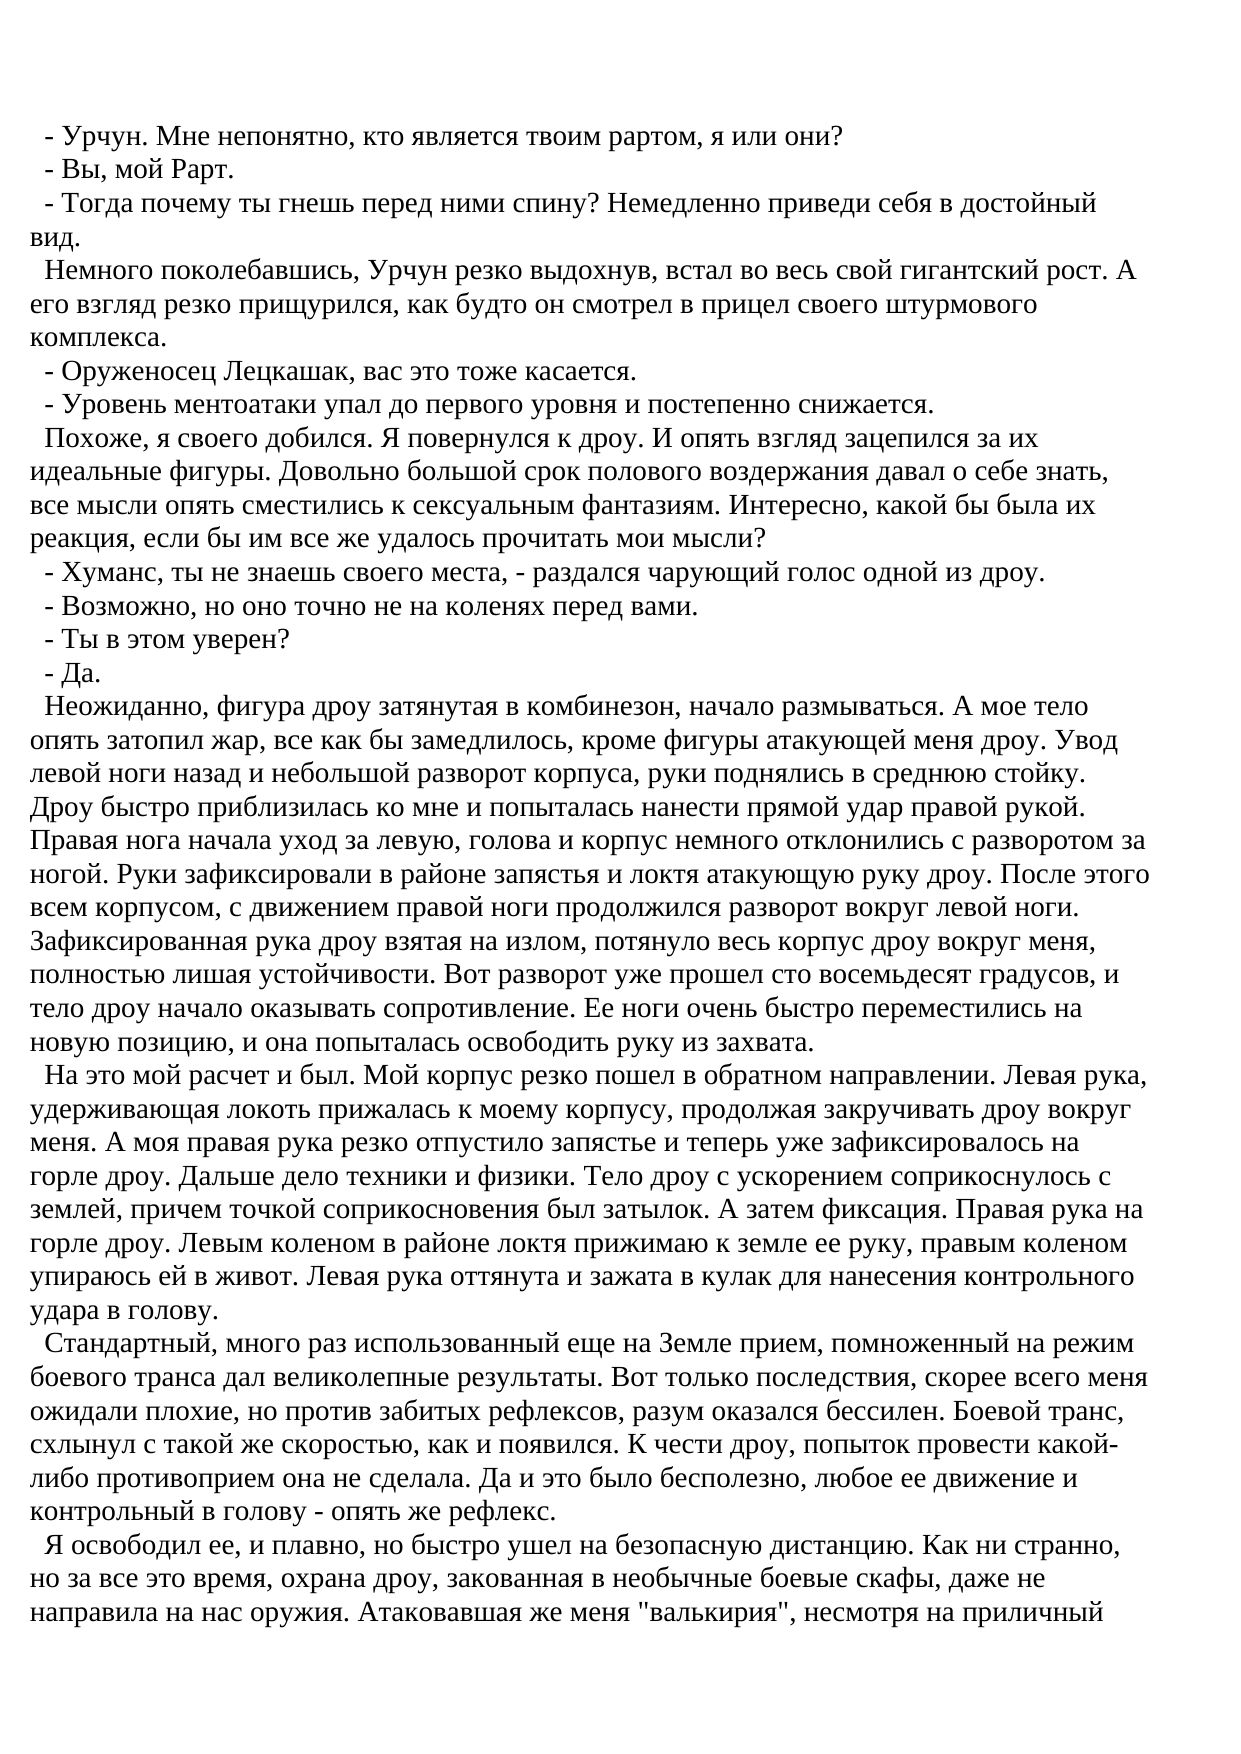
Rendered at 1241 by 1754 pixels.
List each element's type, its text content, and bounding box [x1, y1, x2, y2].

text - Ты в этом уверен? [29, 621, 1152, 655]
text Стандартный, много раз использованный еще на Земле прием, помноженный на режим боевого транса дал великолепные результаты. Вот только последствия, скорее всего меня ожидали плохие, но против забитых рефлексов, разум оказался бессилен. Боевой транс, схлынул с такой же скоростью, как и появился. К чести дроу, попыток провести какой-либо противоприем она не сделала. Да и это было бесполезно, любое ее движение и контрольный в голову - опять же рефлекс. [29, 1326, 1152, 1527]
text - Оруженосец Лецкашак, вас это тоже касается. [29, 353, 1152, 386]
text Похоже, я своего добился. Я повернулся к дроу. И опять взгляд зацепился за их идеальные фигуры. Довольно большой срок полового воздержания давал о себе знать, все мысли опять сместились к сексуальным фантазиям. Интересно, какой бы была их реакция, если бы им все же удалось прочитать мои мысли? [29, 420, 1152, 554]
text Неожиданно, фигура дроу затянутая в комбинезон, начало размываться. А мое тело опять затопил жар, все как бы замедлилось, кроме фигуры атакующей меня дроу. Увод левой ноги назад и небольшой разворот корпуса, руки поднялись в среднюю стойку. Дроу быстро приблизилась ко мне и попыталась нанести прямой удар правой рукой. Правая нога начала уход за левую, голова и корпус немного отклонились с разворотом за ногой. Руки зафиксировали в районе запястья и локтя атакующую руку дроу. После этого всем корпусом, с движением правой ноги продолжился разворот вокруг левой ноги. Зафиксированная рука дроу взятая на излом, потянуло весь корпус дроу вокруг меня, полностью лишая устойчивости. Вот разворот уже прошел сто восемьдесят градусов, и тело дроу начало оказывать сопротивление. Ее ноги очень быстро переместились на новую позицию, и она попыталась освободить руку из захвата. [29, 688, 1152, 1057]
text - Да. [29, 655, 1152, 688]
text - Хуманс, ты не знаешь своего места, - раздался чарующий голос одной из дроу. [29, 554, 1152, 588]
text - Уровень ментоатаки упал до первого уровня и постепенно снижается. [29, 386, 1152, 420]
text Немного поколебавшись, Урчун резко выдохнув, встал во весь свой гигантский рост. А его взгляд резко прищурился, как будто он смотрел в прицел своего штурмового комплекса. [29, 252, 1152, 353]
text - Тогда почему ты гнешь перед ними спину? Немедленно приведи себя в достойный вид. [29, 185, 1152, 252]
text - Возможно, но оно точно не на коленях перед вами. [29, 588, 1152, 621]
text - Вы, мой Рарт. [29, 152, 1152, 185]
text На это мой расчет и был. Мой корпус резко пошел в обратном направлении. Левая рука, удерживающая локоть прижалась к моему корпусу, продолжая закручивать дроу вокруг меня. А моя правая рука резко отпустило запястье и теперь уже зафиксировалось на горле дроу. Дальше дело техники и физики. Тело дроу с ускорением соприкоснулось с землей, причем точкой соприкосновения был затылок. А затем фиксация. Правая рука на горле дроу. Левым коленом в районе локтя прижимаю к земле ее руку, правым коленом упираюсь ей в живот. Левая рука оттянута и зажата в кулак для нанесения контрольного удара в голову. [29, 1057, 1152, 1326]
text - Урчун. Мне непонятно, кто является твоим рартом, я или они? [29, 118, 1152, 152]
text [29, 1527, 1152, 1627]
